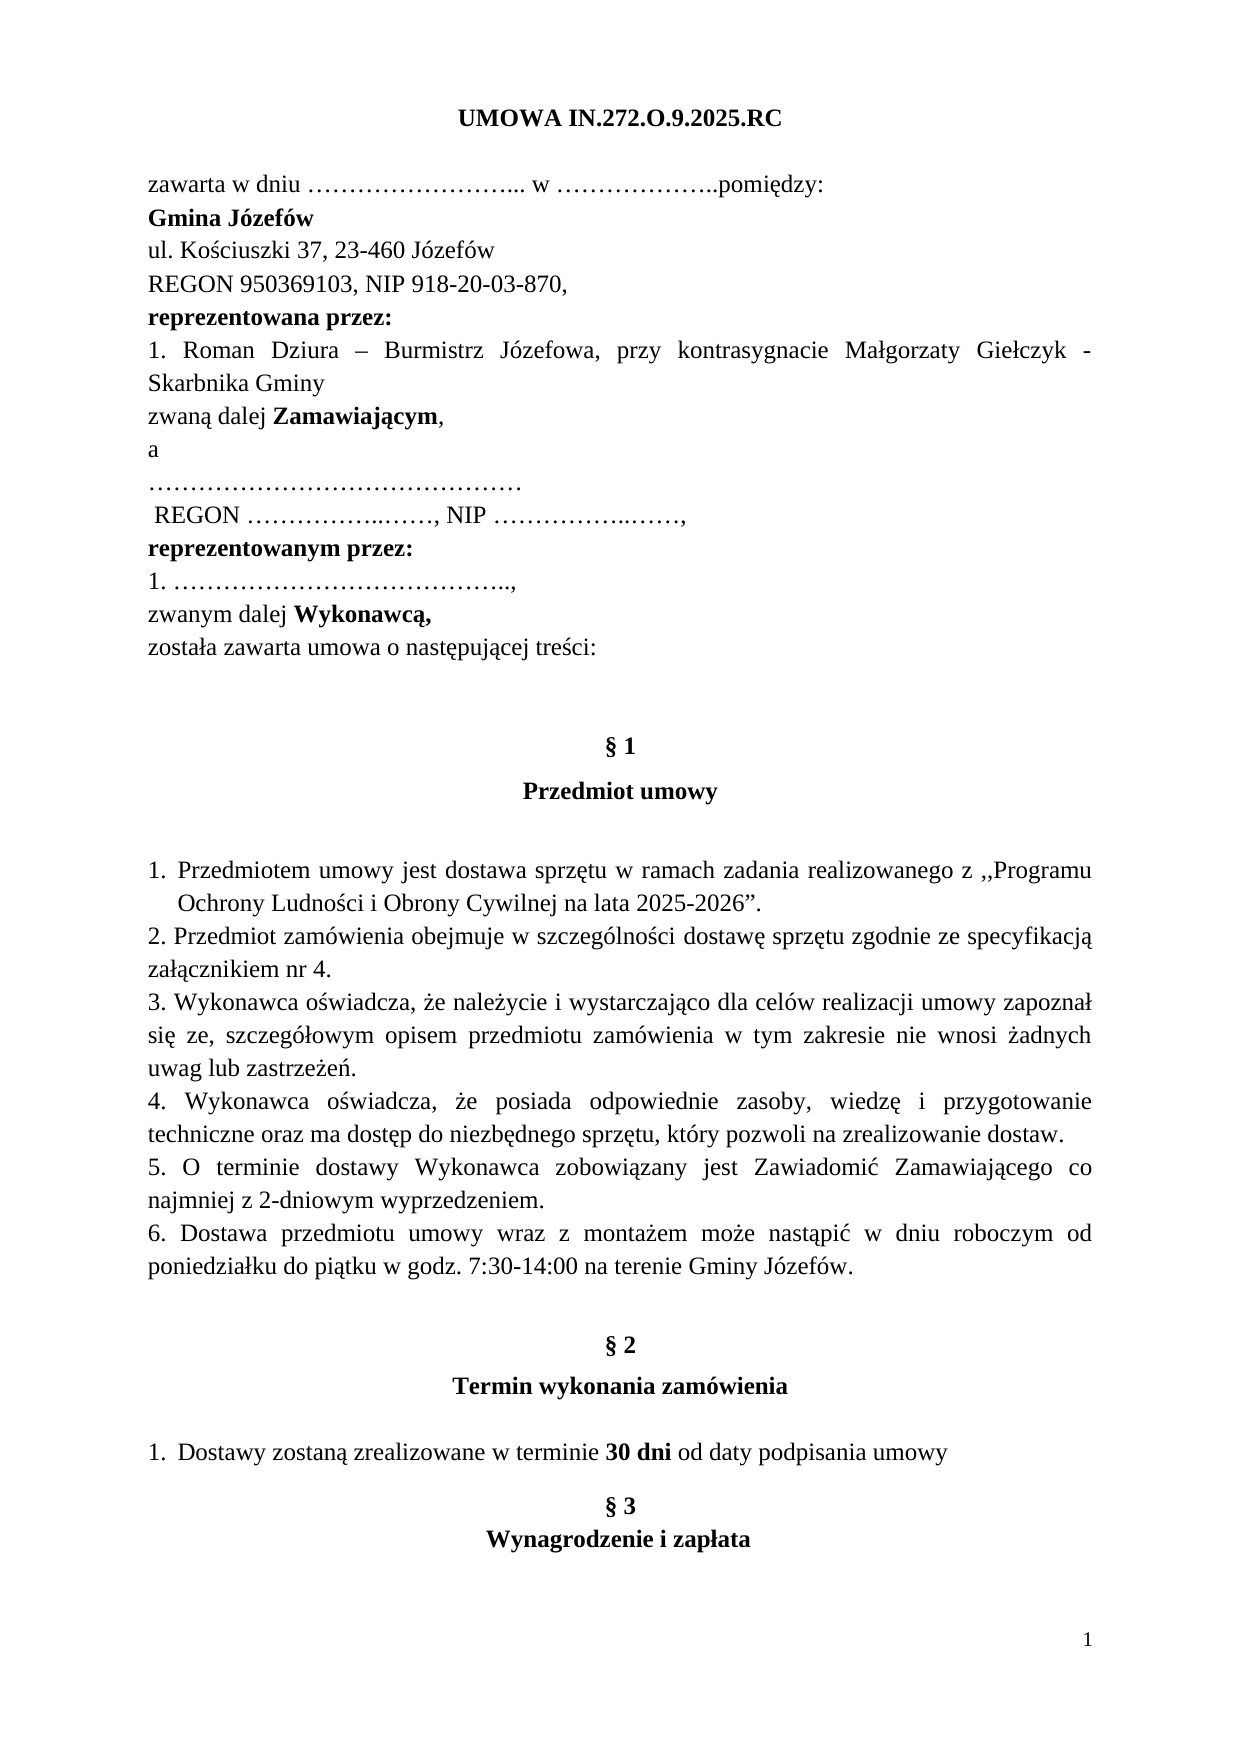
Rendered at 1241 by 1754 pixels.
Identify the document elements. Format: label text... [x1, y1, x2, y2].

text Termin wykonania zamówienia [148, 1371, 1093, 1399]
list Dostawy zostaną zrealizowane w terminie 30 dni od daty podpisania umowy [148, 1437, 1093, 1466]
text REGON ……………..……, NIP ……………..……, [148, 500, 1093, 528]
text 3. Wykonawca oświadcza, że należycie i wystarczająco dla celów realizacji umowy zapoznał się ze, szczegółowym opisem przedmiotu zamówienia w tym zakresie nie wnosi żadnych uwag lub zastrzeżeń. [148, 987, 1093, 1082]
text Gmina Józefów [148, 203, 1093, 231]
text 6. Dostawa przedmiotu umowy wraz z montażem może nastąpić w dniu roboczym od poniedziałku do piątku w godz. 7:30-14:00 na terenie Gminy Józefów. [148, 1218, 1093, 1280]
text REGON 950369103, NIP 918-20-03-870, [148, 269, 1093, 297]
list Przedmiotem umowy jest dostawa sprzętu w ramach zadania realizowanego z ,,Programu Ochrony Ludności i Obrony Cywilnej na lata 2025-2026”. [148, 855, 1093, 917]
text zwaną dalej Zamawiającym, [148, 401, 1093, 429]
text zwanym dalej Wykonawcą, [148, 599, 1093, 628]
text 5. O terminie dostawy Wykonawca zobowiązany jest Zawiadomić Zamawiającego co najmniej z 2-dniowym wyprzedzeniem. [148, 1152, 1093, 1214]
text UMOWA IN.272.O.9.2025.RC [148, 103, 1093, 132]
text Przedmiot umowy [148, 776, 1093, 805]
text § 3 [148, 1491, 1093, 1519]
text 1. ………………………………….., [148, 566, 1093, 594]
subtitle reprezentowana przez: [148, 302, 1093, 330]
text ul. Kościuszki 37, 23-460 Józefów [148, 236, 1093, 264]
text 1. Roman Dziura – Burmistrz Józefowa, przy kontrasygnacie Małgorzaty Giełczyk - Skarbnika Gminy [148, 335, 1093, 396]
text ……………………………………… [148, 467, 1093, 496]
text Wynagrodzenie i zapłata [148, 1524, 1089, 1552]
text § 1 [148, 731, 1093, 760]
text a [148, 434, 1093, 462]
text § 2 [148, 1330, 1093, 1358]
subtitle reprezentowanym przez: [148, 533, 1093, 562]
text 2. Przedmiot zamówienia obejmuje w szczególności dostawę sprzętu zgodnie ze specyfikacją załącznikiem nr 4. [148, 921, 1093, 983]
text zawarta w dniu ……………………... w ………………..pomiędzy: [148, 169, 1093, 198]
text 4. Wykonawca oświadcza, że posiada odpowiednie zasoby, wiedzę i przygotowanie techniczne oraz ma dostęp do niezbędnego sprzętu, który pozwoli na zrealizowanie dostaw. [148, 1086, 1093, 1148]
text została zawarta umowa o następującej treści: [148, 632, 1093, 661]
